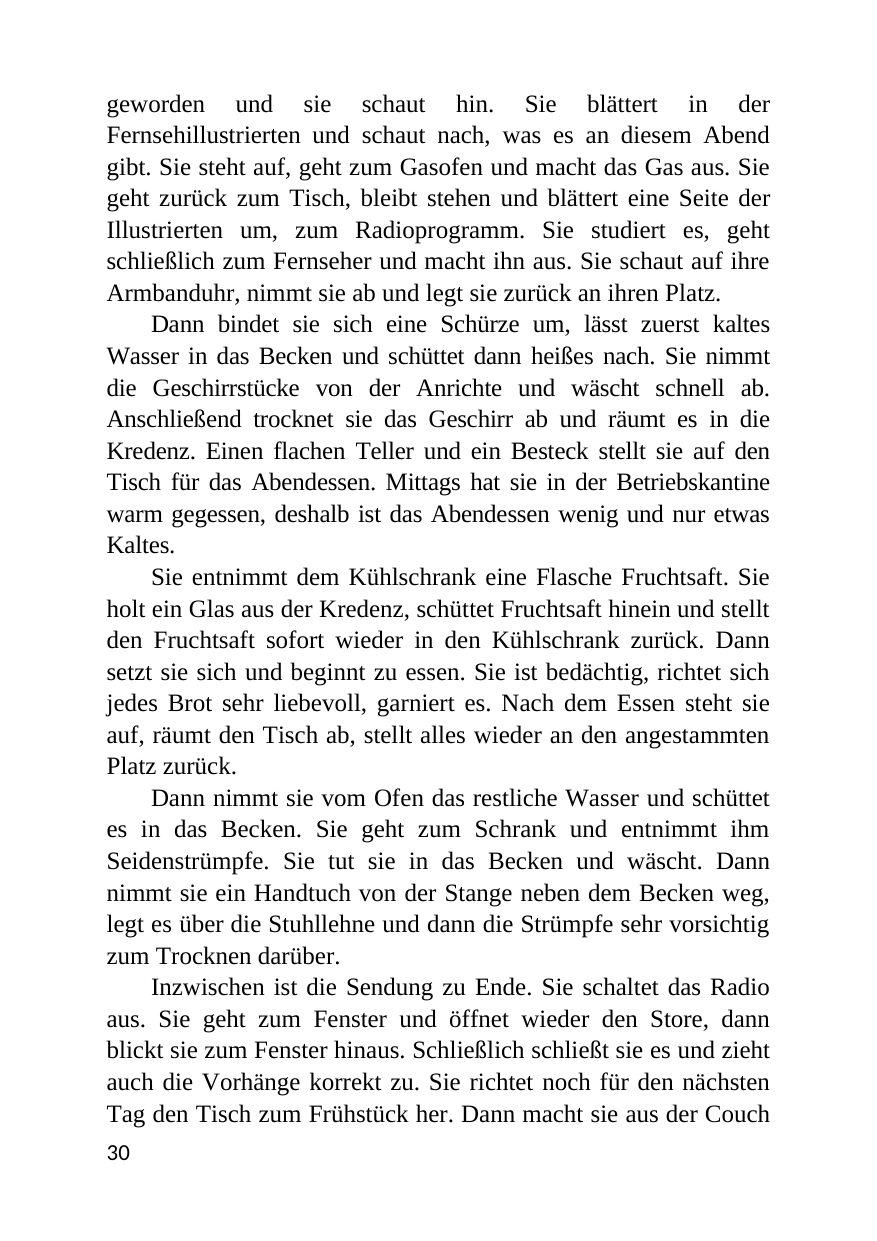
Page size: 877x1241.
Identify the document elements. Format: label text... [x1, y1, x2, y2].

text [106, 972, 771, 1127]
text Dann nimmt sie vom Ofen das restliche Wasser und schüttet es in das Becken. Sie geht zum Schrank und entnimmt ihm Seidenstrümpfe. Sie tut sie in das Becken und wäscht. Dann nimmt sie ein Handtuch von der Stange neben dem Becken weg, legt es über die Stuhllehne und dann die Strümpfe sehr vorsichtig zum Trocknen darüber. [106, 783, 771, 969]
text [106, 89, 771, 307]
text Dann bindet sie sich eine Schürze um, lässt zuerst kaltes Wasser in das Becken und schüttet dann heißes nach. Sie nimmt die Geschirrstücke von der Anrichte und wäscht schnell ab. Anschließend trocknet sie das Geschirr ab und räumt es in die Kredenz. Einen flachen Teller und ein Besteck stellt sie auf den Tisch für das Abendessen. Mittags hat sie in der Betriebskantine warm gegessen, deshalb ist das Abendessen wenig und nur etwas Kaltes. [106, 309, 771, 559]
text Sie entnimmt dem Kühlschrank eine Flasche Fruchtsaft. Sie holt ein Glas aus der Kredenz, schüttet Fruchtsaft hinein und stellt den Fruchtsaft sofort wieder in den Kühlschrank zurück. Dann setzt sie sich und beginnt zu essen. Sie ist bedächtig, richtet sich jedes Brot sehr liebevoll, garniert es. Nach dem Essen steht sie auf, räumt den Tisch ab, stellt alles wieder an den angestammten Platz zurück. [106, 562, 771, 780]
